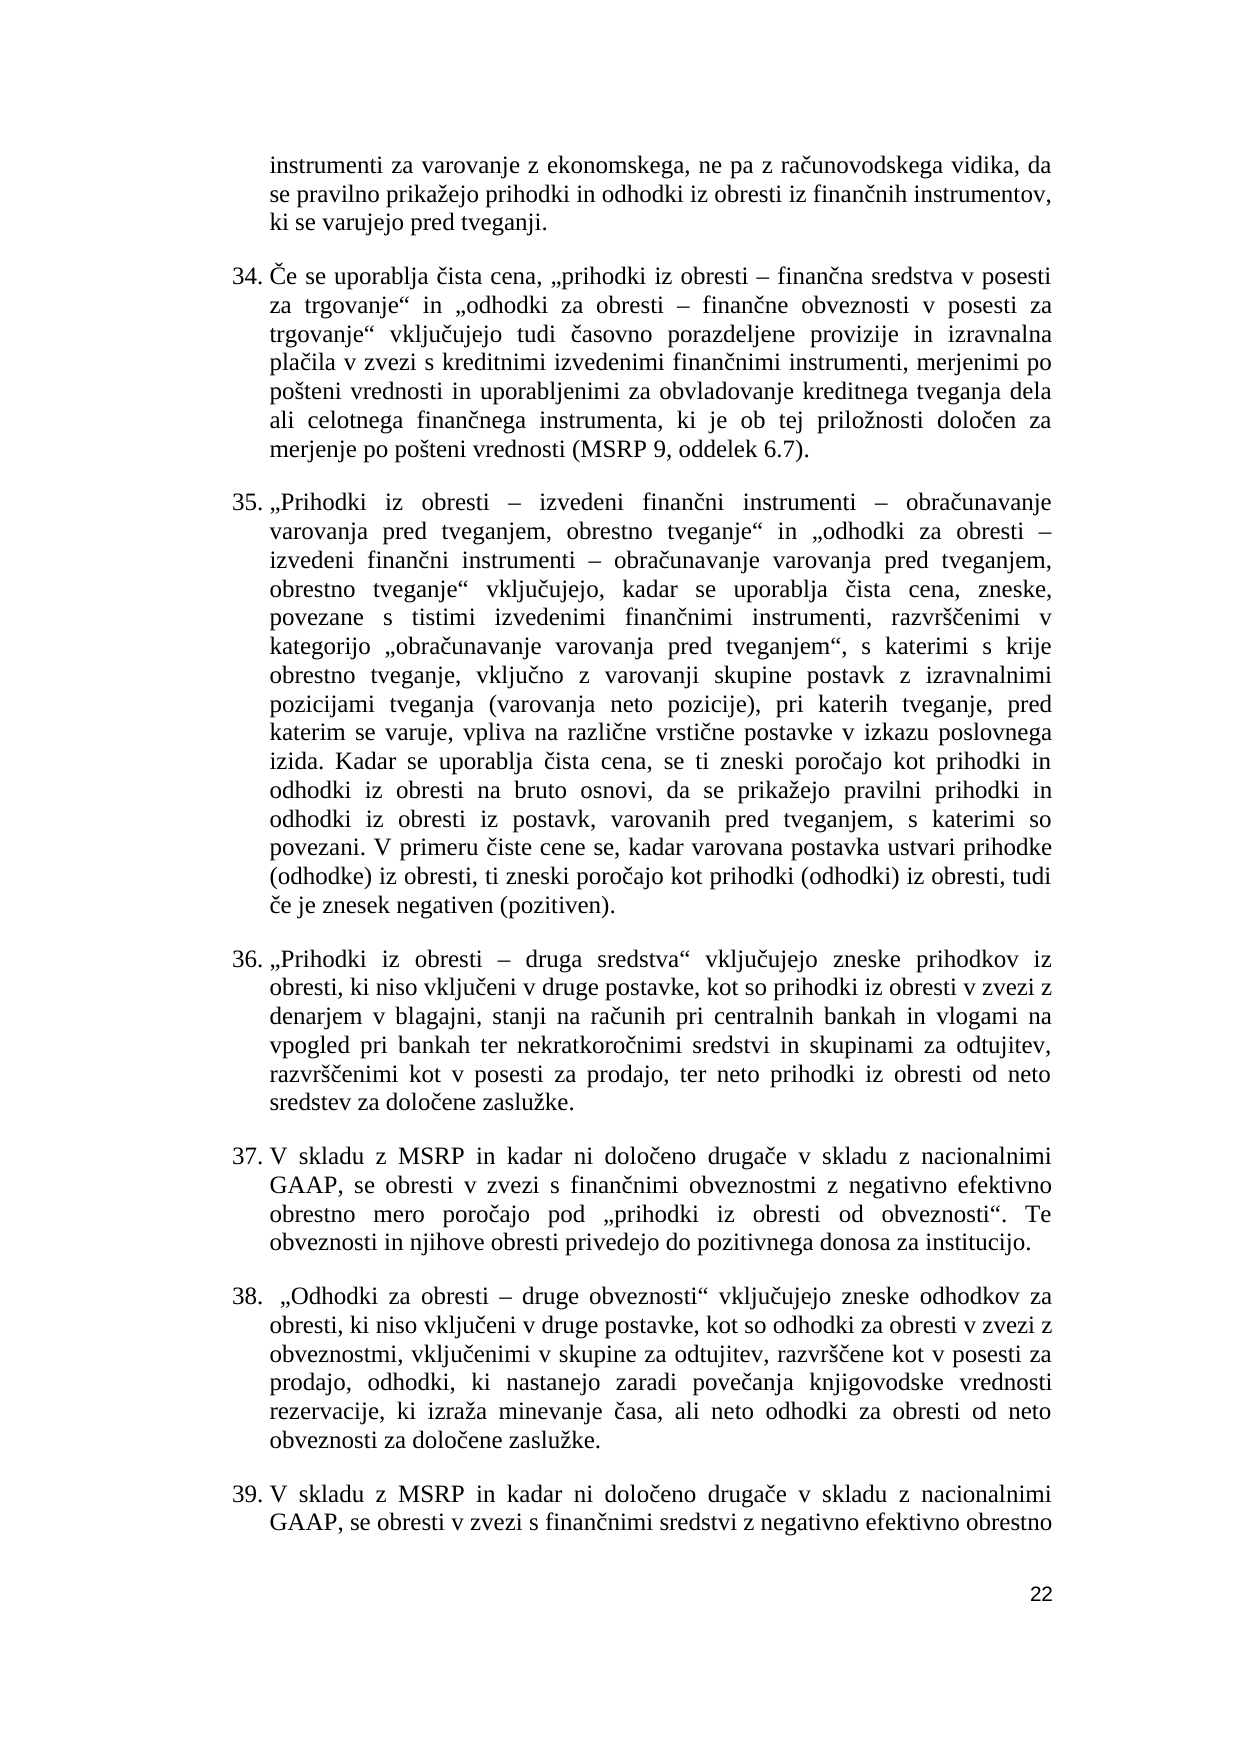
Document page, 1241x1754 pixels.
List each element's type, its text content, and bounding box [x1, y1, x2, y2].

text „Prihodki iz obresti – druga sredstva“ vključujejo zneske prihodkov iz obresti, ki niso vključeni v druge postavke, kot so prihodki iz obresti v zvezi z denarjem v blagajni, stanji na računih pri centralnih bankah in vlogami na vpogled pri bankah ter nekratkoročnimi sredstvi in skupinami za odtujitev, razvrščenimi kot v posesti za prodajo, ter neto prihodki iz obresti od neto sredstev za določene zaslužke. [232, 944, 1053, 1116]
text Če se uporablja čista cena, „prihodki iz obresti – finančna sredstva v posesti za trgovanje“ in „odhodki za obresti – finančne obveznosti v posesti za trgovanje“ vključujejo tudi časovno porazdeljene provizije in izravnalna plačila v zvezi s kreditnimi izvedenimi finančnimi instrumenti, merjenimi po pošteni vrednosti in uporabljenimi za obvladovanje kreditnega tveganja dela ali celotnega finančnega instrumenta, ki je ob tej priložnosti določen za merjenje po pošteni vrednosti (MSRP 9, oddelek 6.7). [232, 261, 1053, 462]
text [232, 150, 1053, 236]
text V skladu z MSRP in kadar ni določeno drugače v skladu z nacionalnimi GAAP, se obresti v zvezi s finančnimi obveznostmi z negativno efektivno obrestno mero poročajo pod „prihodki iz obresti od obveznosti“. Te obveznosti in njihove obresti privedejo do pozitivnega donosa za institucijo. [232, 1141, 1053, 1256]
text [232, 1479, 1053, 1536]
text „Odhodki za obresti – druge obveznosti“ vključujejo zneske odhodkov za obresti, ki niso vključeni v druge postavke, kot so odhodki za obresti v zvezi z obveznostmi, vključenimi v skupine za odtujitev, razvrščene kot v posesti za prodajo, odhodki, ki nastanejo zaradi povečanja knjigovodske vrednosti rezervacije, ki izraža minevanje časa, ali neto odhodki za obresti od neto obveznosti za določene zaslužke. [232, 1281, 1053, 1454]
text „Prihodki iz obresti – izvedeni finančni instrumenti – obračunavanje varovanja pred tveganjem, obrestno tveganje“ in „odhodki za obresti – izvedeni finančni instrumenti – obračunavanje varovanja pred tveganjem, obrestno tveganje“ vključujejo, kadar se uporablja čista cena, zneske, povezane s tistimi izvedenimi finančnimi instrumenti, razvrščenimi v kategorijo „obračunavanje varovanja pred tveganjem“, s katerimi s krije obrestno tveganje, vključno z varovanji skupine postavk z izravnalnimi pozicijami tveganja (varovanja neto pozicije), pri katerih tveganje, pred katerim se varuje, vpliva na različne vrstične postavke v izkazu poslovnega izida. Kadar se uporablja čista cena, se ti zneski poročajo kot prihodki in odhodki iz obresti na bruto osnovi, da se prikažejo pravilni prihodki in odhodki iz obresti iz postavk, varovanih pred tveganjem, s katerimi so povezani. V primeru čiste cene se, kadar varovana postavka ustvari prihodke (odhodke) iz obresti, ti zneski poročajo kot prihodki (odhodki) iz obresti, tudi če je znesek negativen (pozitiven). [232, 487, 1053, 919]
